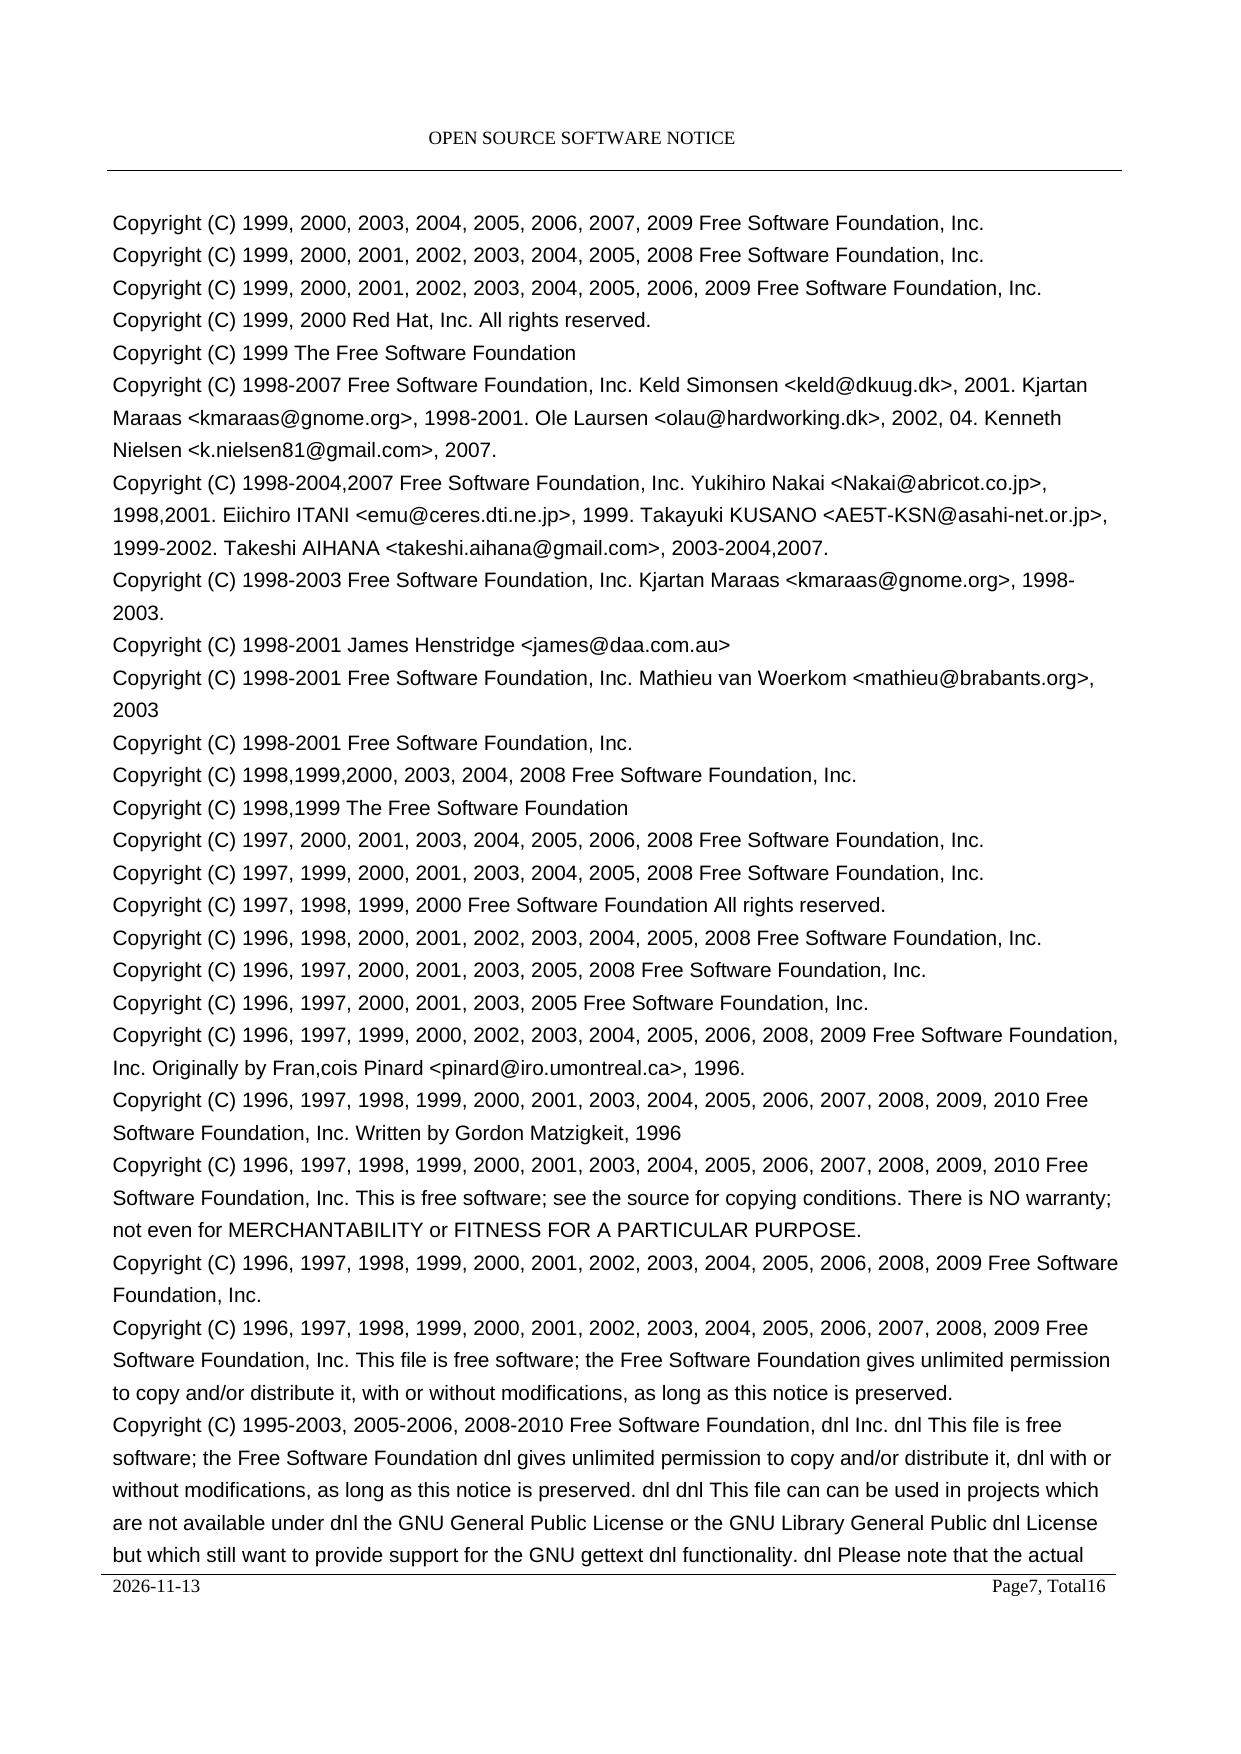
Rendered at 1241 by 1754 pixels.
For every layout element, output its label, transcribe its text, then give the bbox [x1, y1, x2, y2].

text Copyright (C) 1999 The Free Software Foundation [112, 336, 1128, 369]
text Copyright (C) 1997, 1999, 2000, 2001, 2003, 2004, 2005, 2008 Free Software Foundation, Inc. [112, 856, 1128, 889]
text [112, 1409, 1128, 1571]
text Copyright (C) 1996, 1997, 2000, 2001, 2003, 2005, 2008 Free Software Foundation, Inc. [112, 954, 1128, 986]
text Copyright (C) 1997, 1998, 1999, 2000 Free Software Foundation All rights reserved. [112, 889, 1128, 921]
text Copyright (C) 1998,1999,2000, 2003, 2004, 2008 Free Software Foundation, Inc. [112, 759, 1128, 791]
text Copyright (C) 1996, 1997, 2000, 2001, 2003, 2005 Free Software Foundation, Inc. [112, 986, 1128, 1019]
text Copyright (C) 1998-2001 Free Software Foundation, Inc. [112, 726, 1128, 759]
text Copyright (C) 1998-2004,2007 Free Software Foundation, Inc. Yukihiro Nakai <Nakai@abricot.co.jp>, 1998,2001. Eiichiro ITANI <emu@ceres.dti.ne.jp>, 1999. Takayuki KUSANO <AE5T-KSN@asahi-net.or.jp>, 1999-2002. Takeshi AIHANA <takeshi.aihana@gmail.com>, 2003-2004,2007. [112, 466, 1128, 564]
text Copyright (C) 1998-2001 James Henstridge <james@daa.com.au> [112, 629, 1128, 661]
text Copyright (C) 1997, 2000, 2001, 2003, 2004, 2005, 2006, 2008 Free Software Foundation, Inc. [112, 824, 1128, 856]
text Copyright (C) 1996, 1997, 1998, 1999, 2000, 2001, 2002, 2003, 2004, 2005, 2006, 2008, 2009 Free Software Foundation, Inc. [112, 1246, 1128, 1311]
text Copyright (C) 1998-2001 Free Software Foundation, Inc. Mathieu van Woerkom <mathieu@brabants.org>, 2003 [112, 661, 1128, 726]
text Copyright (C) 1996, 1997, 1998, 1999, 2000, 2001, 2003, 2004, 2005, 2006, 2007, 2008, 2009, 2010 Free Software Foundation, Inc. Written by Gordon Matzigkeit, 1996 [112, 1084, 1128, 1149]
text Copyright (C) 1996, 1997, 1999, 2000, 2002, 2003, 2004, 2005, 2006, 2008, 2009 Free Software Foundation, Inc. Originally by Fran,cois Pinard <pinard@iro.umontreal.ca>, 1996. [112, 1019, 1128, 1084]
text Copyright (C) 1999, 2000, 2001, 2002, 2003, 2004, 2005, 2006, 2009 Free Software Foundation, Inc. [112, 271, 1128, 304]
text Copyright (C) 1999, 2000, 2003, 2004, 2005, 2006, 2007, 2009 Free Software Foundation, Inc. [112, 206, 1128, 239]
text Copyright (C) 1996, 1998, 2000, 2001, 2002, 2003, 2004, 2005, 2008 Free Software Foundation, Inc. [112, 921, 1128, 954]
text Copyright (C) 1996, 1997, 1998, 1999, 2000, 2001, 2002, 2003, 2004, 2005, 2006, 2007, 2008, 2009 Free Software Foundation, Inc. This file is free software; the Free Software Foundation gives unlimited permission to copy and/or distribute it, with or without modifications, as long as this notice is preserved. [112, 1311, 1128, 1409]
text Copyright (C) 1998,1999 The Free Software Foundation [112, 791, 1128, 824]
text Copyright (C) 1999, 2000, 2001, 2002, 2003, 2004, 2005, 2008 Free Software Foundation, Inc. [112, 239, 1128, 271]
text Copyright (C) 1999, 2000 Red Hat, Inc. All rights reserved. [112, 304, 1128, 336]
text Copyright (C) 1998-2007 Free Software Foundation, Inc. Keld Simonsen <keld@dkuug.dk>, 2001. Kjartan Maraas <kmaraas@gnome.org>, 1998-2001. Ole Laursen <olau@hardworking.dk>, 2002, 04. Kenneth Nielsen <k.nielsen81@gmail.com>, 2007. [112, 369, 1128, 466]
text Copyright (C) 1998-2003 Free Software Foundation, Inc. Kjartan Maraas <kmaraas@gnome.org>, 1998-2003. [112, 564, 1128, 629]
text Copyright (C) 1996, 1997, 1998, 1999, 2000, 2001, 2003, 2004, 2005, 2006, 2007, 2008, 2009, 2010 Free Software Foundation, Inc. This is free software; see the source for copying conditions. There is NO warranty; not even for MERCHANTABILITY or FITNESS FOR A PARTICULAR PURPOSE. [112, 1149, 1128, 1246]
